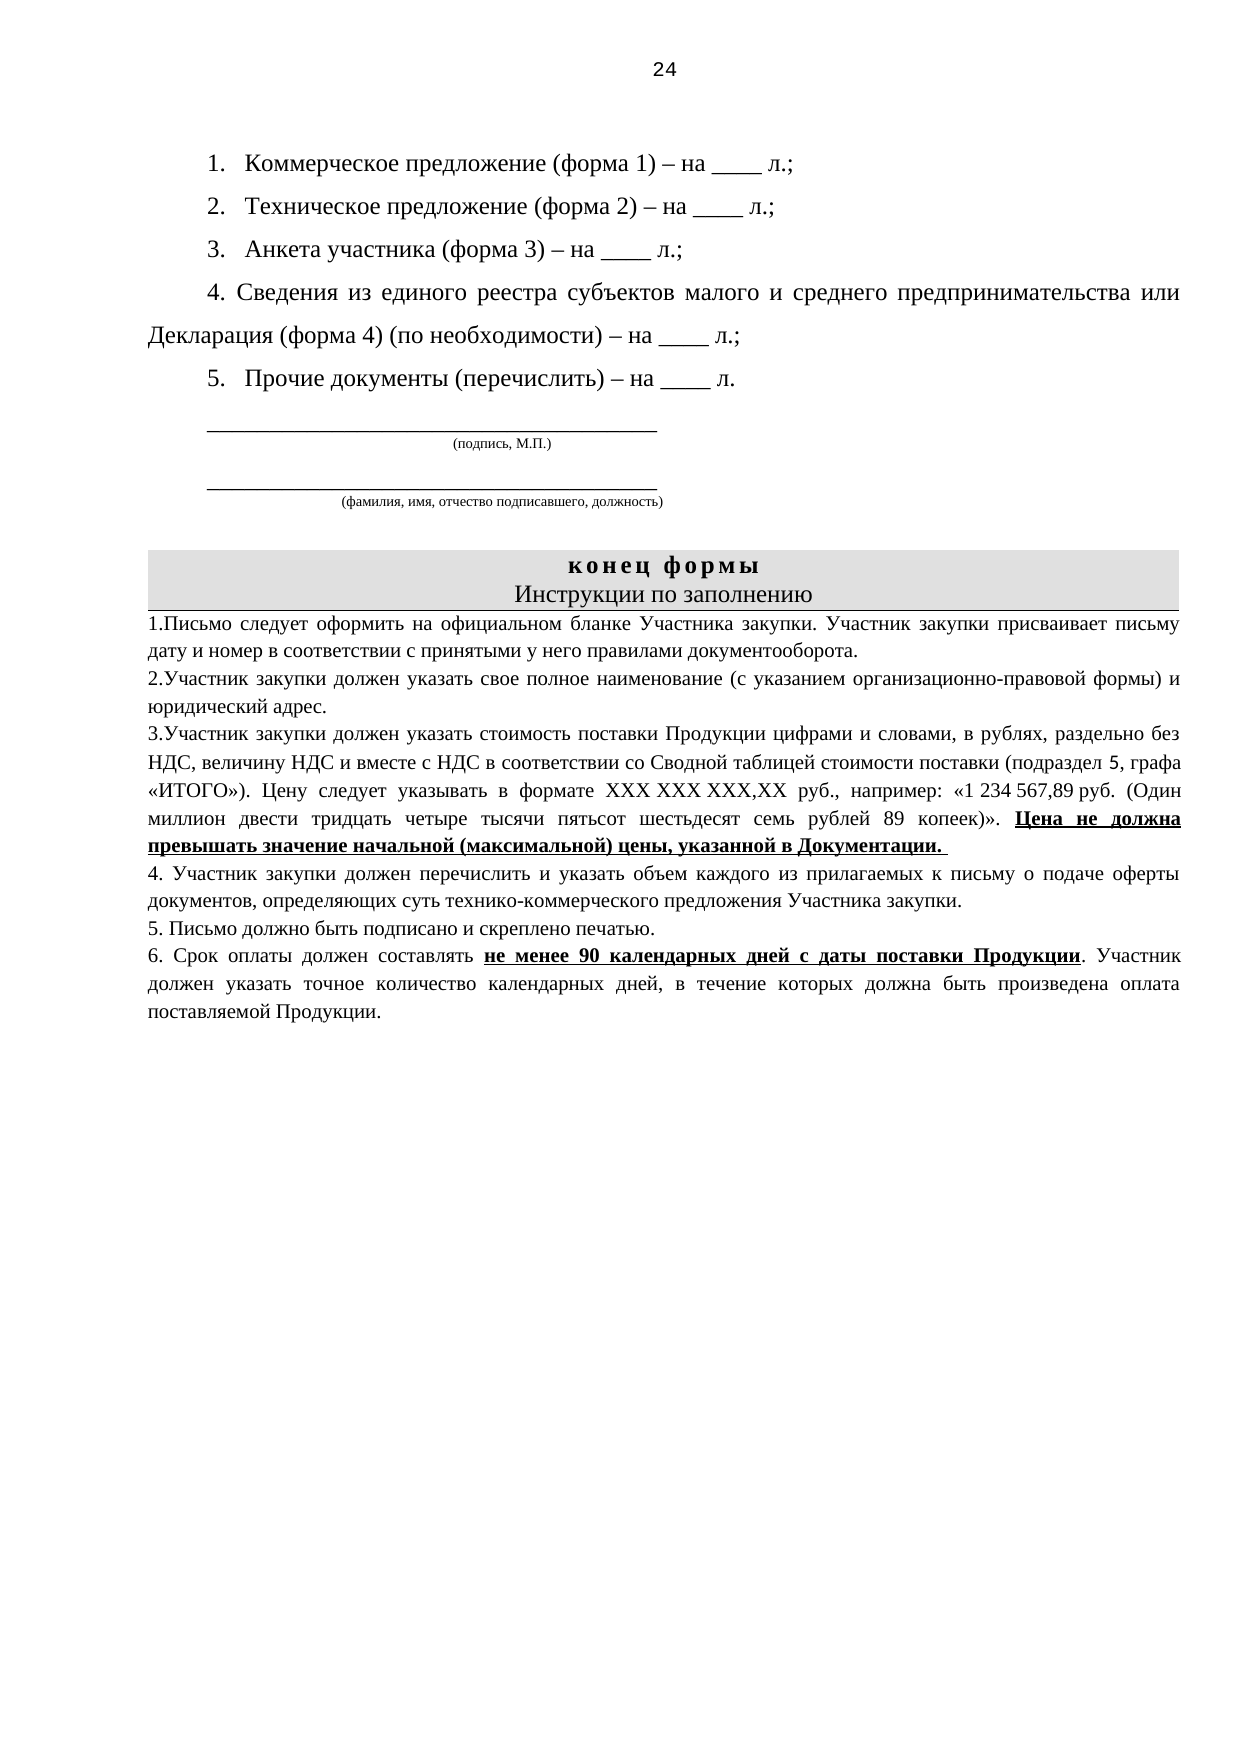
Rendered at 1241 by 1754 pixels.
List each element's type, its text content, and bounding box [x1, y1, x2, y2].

text Инструкции по заполнению [148, 579, 1179, 610]
list Прочие документы (перечислить) – на ____ л. [207, 363, 1181, 392]
text 1.Письмо следует оформить на официальном бланке Участника закупки. Участник закупки присваивает письму дату и номер в соответствии с принятыми у него правилами документооборота. [148, 611, 1181, 662]
list Техническое предложение (форма 2) – на ____ л.; [207, 191, 1181, 219]
text ____________________________________ [148, 406, 1181, 435]
text конец формы [148, 550, 1179, 579]
list Коммерческое предложение (форма 1) – на ____ л.; [207, 148, 1181, 176]
text 2.Участник закупки должен указать свое полное наименование (с указанием организационно-правовой формы) и юридический адрес. [148, 666, 1181, 718]
list Анкета участника (форма 3) – на ____ л.; [207, 234, 1181, 263]
text ____________________________________ [148, 464, 1181, 493]
text 6. Срок оплаты должен составлять не менее 90 календарных дней с даты поставки Продукции. Участник должен указать точное количество календарных дней, в течение которых должна быть произведена оплата поставляемой Продукции. [148, 943, 1181, 1023]
text 5. Письмо должно быть подписано и скреплено печатью. [148, 916, 1181, 940]
text 4. Участник закупки должен перечислить и указать объем каждого из прилагаемых к письму о подаче оферты документов, определяющих суть технико-коммерческого предложения Участника закупки. [148, 861, 1181, 912]
text 3.Участник закупки должен указать стоимость поставки Продукции цифрами и словами, в рублях, раздельно без НДС, величину НДС и вместе с НДС в соответствии со Сводной таблицей стоимости поставки (подраздел 5, графа «ИТОГО»). Цену следует указывать в формате ХХХ ХХХ ХХХ,ХХ руб., например: «1 234 567,89 руб. (Один миллион двести тридцать четыре тысячи пятьсот шестьдесят семь рублей 89 копеек)». Цена не должна превышать значение начальной (максимальной) цены, указанной в Документации. [148, 721, 1181, 857]
list Сведения из единого реестра субъектов малого и среднего предпринимательства или Декларация (форма 4) (по необходимости) – на ____ л.; [148, 277, 1181, 349]
text (подпись, М.П.) [148, 435, 797, 464]
text (фамилия, имя, отчество подписавшего, должность) [148, 493, 797, 521]
